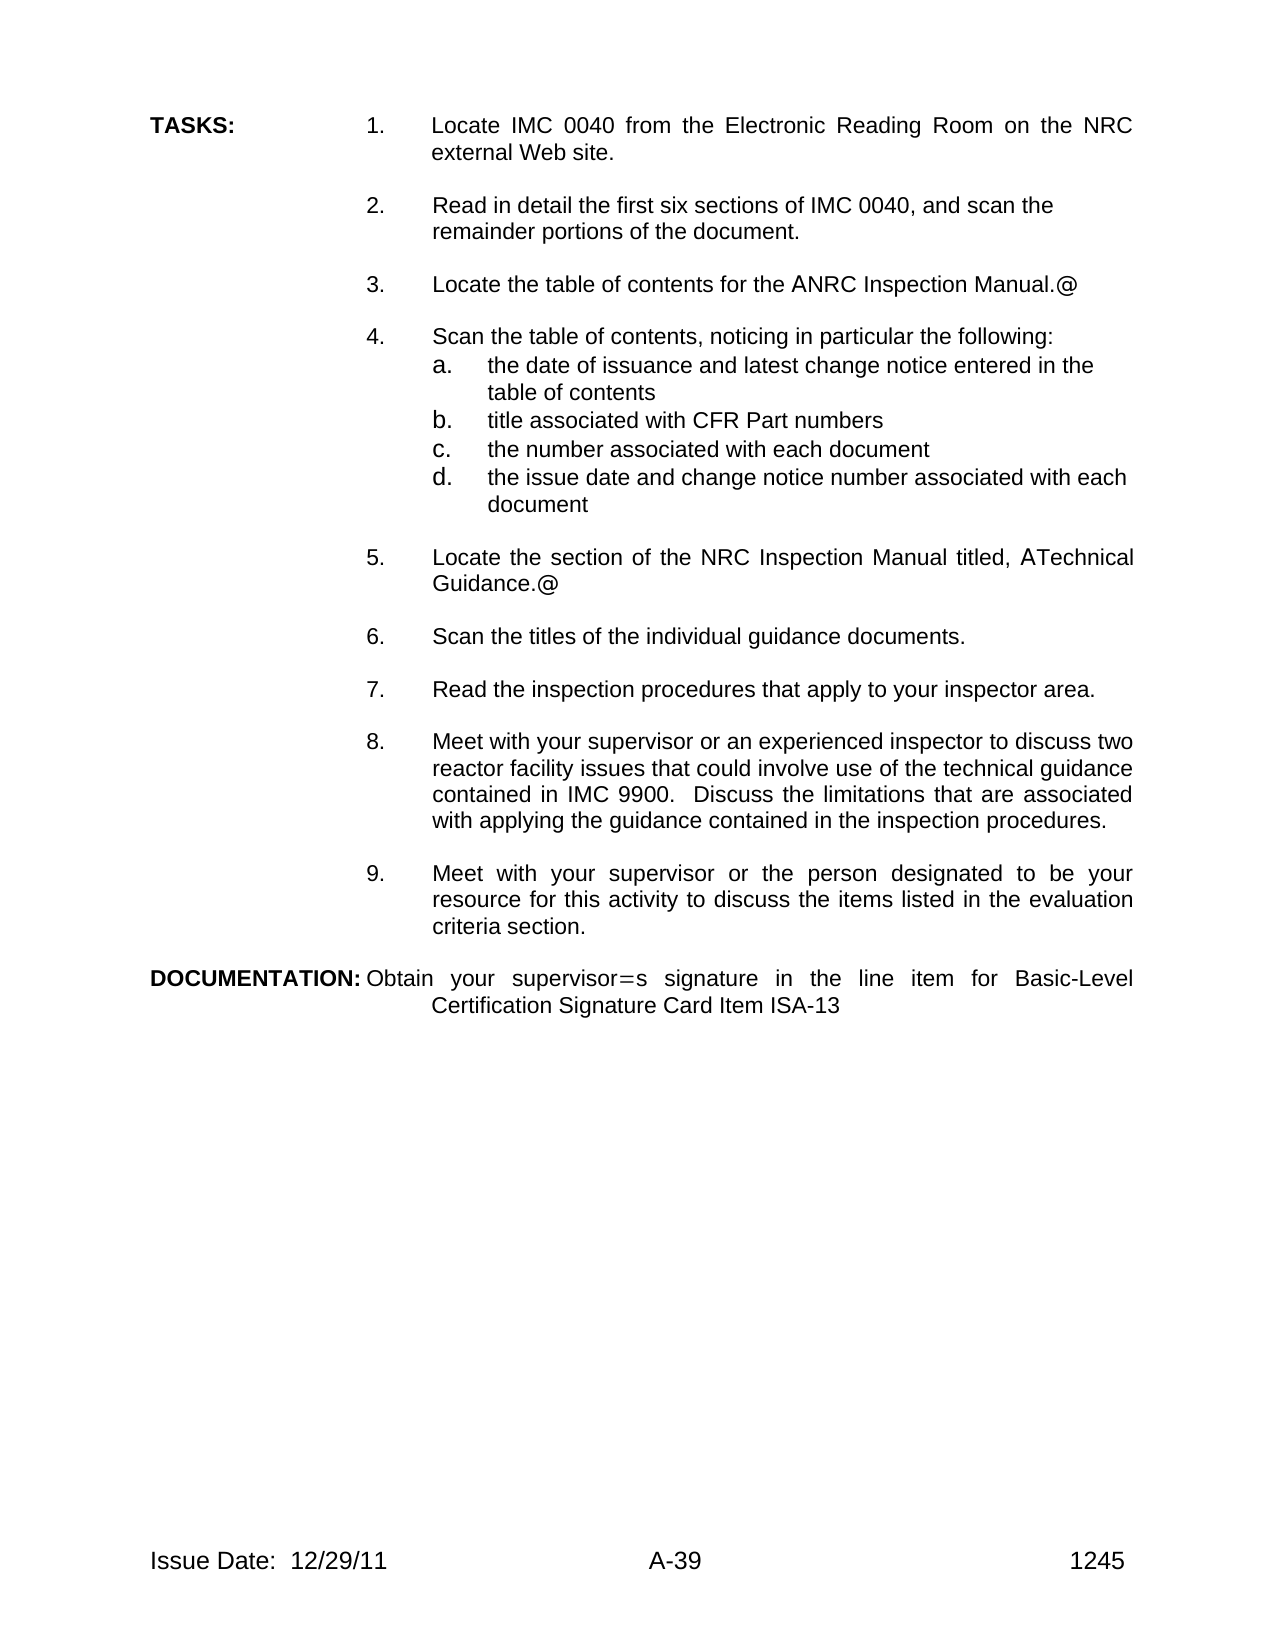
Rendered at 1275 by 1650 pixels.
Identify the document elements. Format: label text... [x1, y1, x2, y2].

list Meet with your supervisor or an experienced inspector to discuss two reactor facility issues that could involve use of the technical guidance contained in IMC 9900. Discuss the limitations that are associated with applying the guidance contained in the inspection procedures. [366, 728, 1134, 834]
text TASKS: 1. Locate IMC 0040 from the Electronic Reading Room on the NRC external Web site. [150, 112, 1134, 165]
list Meet with your supervisor or the person designated to be your resource for this activity to discuss the items listed in the evaluation criteria section. [366, 860, 1134, 939]
list the number associated with each document [432, 433, 1134, 462]
list Scan the titles of the individual guidance documents. [366, 623, 1134, 649]
list Read the inspection procedures that apply to your inspector area. [366, 676, 1134, 702]
list Read in detail the first six sections of IMC 0040, and scan the remainder portions of the document. [366, 192, 1134, 244]
list Scan the table of contents, noticing in particular the following: [366, 323, 1134, 350]
list the date of issuance and latest change notice entered in the table of contents [432, 350, 1134, 405]
list the issue date and change notice number associated with each document [432, 462, 1134, 517]
list title associated with CFR Part numbers [432, 405, 1134, 433]
text DOCUMENTATION: Obtain your supervisors signature in the line item for Basic-Level Certification Signature Card Item ISA-13 [150, 965, 1134, 1018]
list Locate the table of contents for the NRC Inspection Manual. [366, 271, 1134, 297]
list Locate the section of the NRC Inspection Manual titled, Technical Guidance. [366, 544, 1134, 596]
